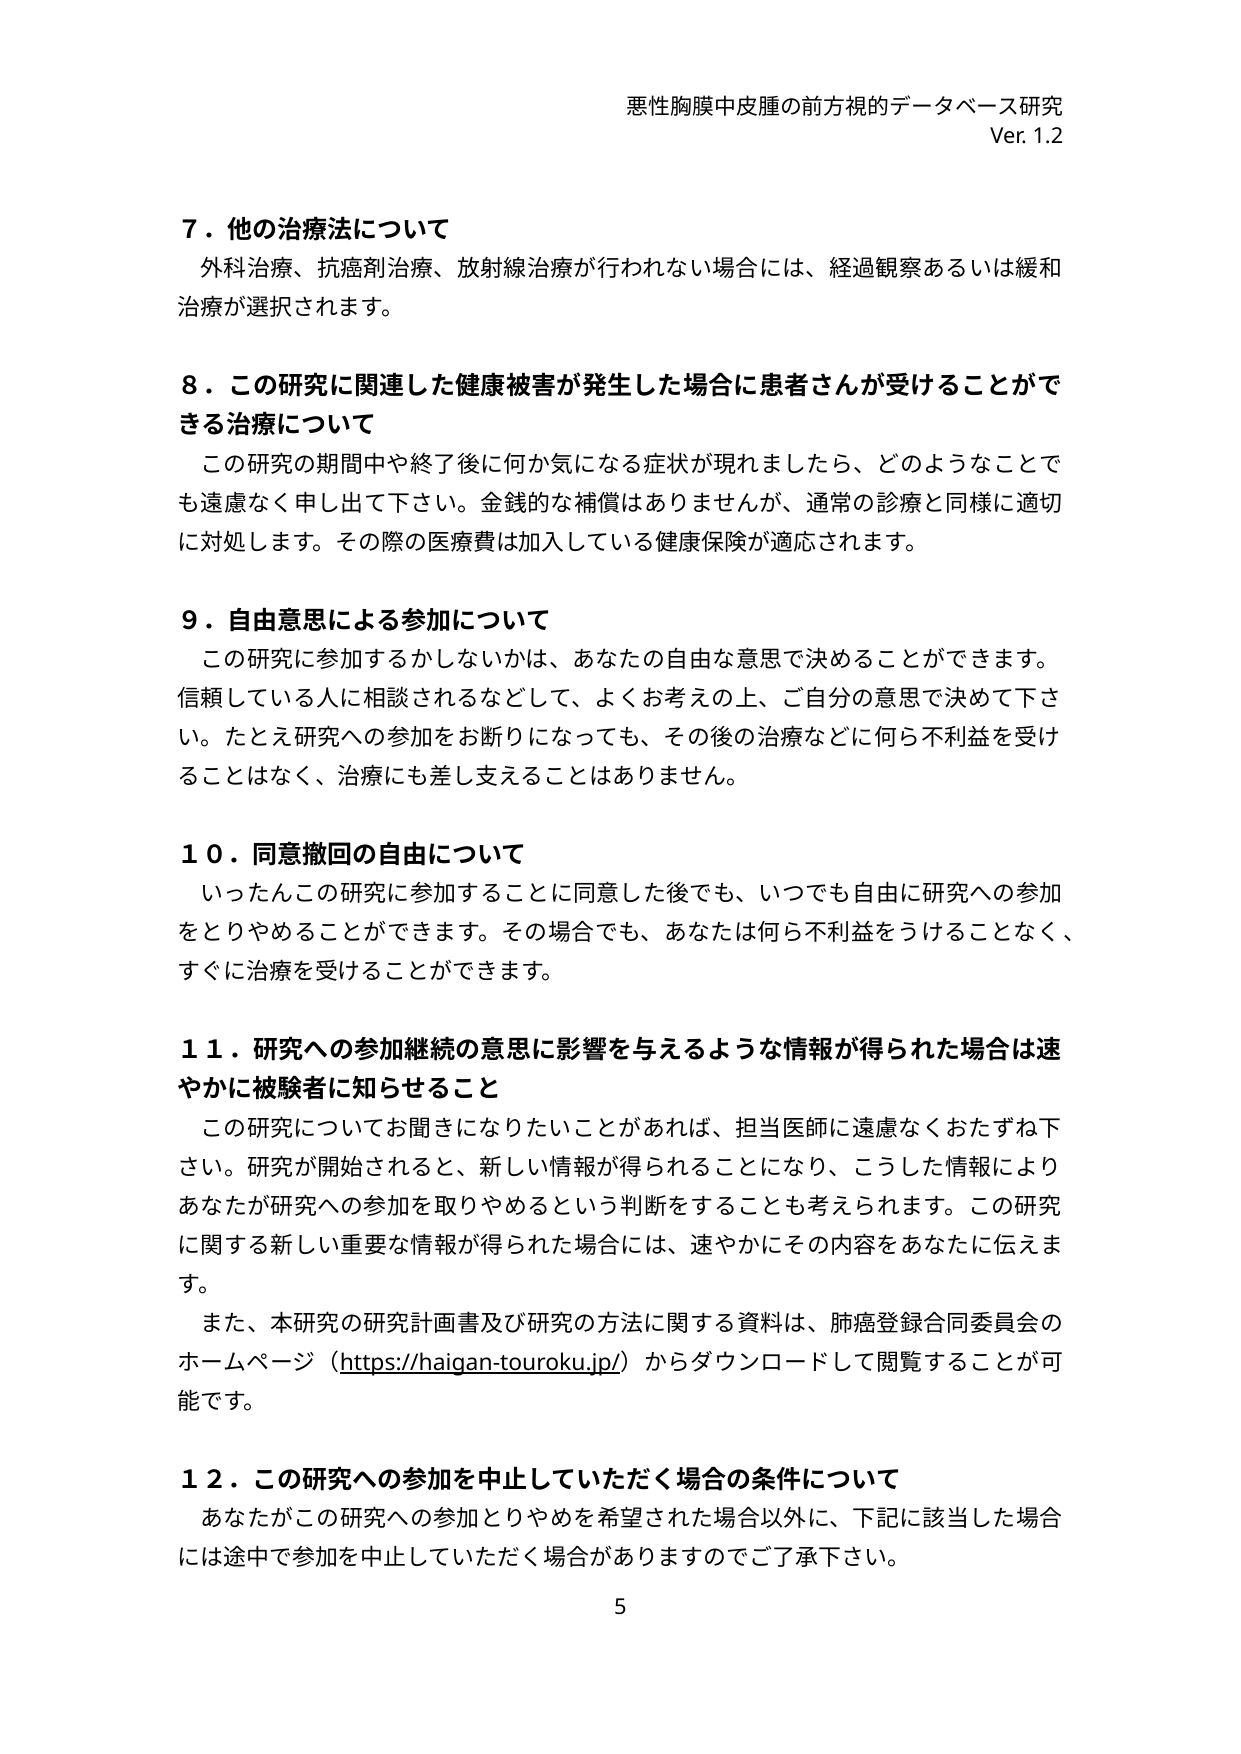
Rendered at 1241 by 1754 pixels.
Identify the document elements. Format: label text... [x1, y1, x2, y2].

text この研究の期間中や終了後に何か気になる症状が現れましたら、どのようなことでも遠慮なく申し出て下さい。金銭的な補償はありませんが、通常の診療と同様に適切に対処します。その際の医療費は加入している健康保険が適応されます。 [177, 442, 1063, 560]
text あなたがこの研究への参加とりやめを希望された場合以外に、下記に該当した場合には途中で参加を中止していただく場合がありますのでご了承下さい。 [177, 1497, 1063, 1575]
text いったんこの研究に参加することに同意した後でも、いつでも自由に研究への参加をとりやめることができます。その場合でも、あなたは何ら不利益をうけることなく、すぐに治療を受けることができます。 [177, 872, 1063, 989]
subtitle １１．研究への参加継続の意思に影響を与えるような情報が得られた場合は速やかに被験者に知らせること [177, 1028, 1063, 1107]
subtitle ７．他の治療法について [177, 208, 1063, 247]
text この研究についてお聞きになりたいことがあれば、担当医師に遠慮なくおたずね下さい。研究が開始されると、新しい情報が得られることになり、こうした情報によりあなたが研究への参加を取りやめるという判断をすることも考えられます。この研究に関する新しい重要な情報が得られた場合には、速やかにその内容をあなたに伝えます。 [177, 1107, 1063, 1302]
text この研究に参加するかしないかは、あなたの自由な意思で決めることができます。信頼している人に相談されるなどして、よくお考えの上、ご自分の意思で決めて下さい。たとえ研究への参加をお断りになっても、その後の治療などに何ら不利益を受けることはなく、治療にも差し支えることはありません。 [177, 638, 1063, 794]
subtitle １２．この研究への参加を中止していただく場合の条件について [177, 1458, 1063, 1497]
subtitle ９．自由意思による参加について [177, 599, 1063, 638]
subtitle ８．この研究に関連した健康被害が発生した場合に患者さんが受けることができる治療について [177, 364, 1063, 442]
text 外科治療、抗癌剤治療、放射線治療が行われない場合には、経過観察あるいは緩和治療が選択されます。 [177, 247, 1063, 325]
subtitle １０．同意撤回の自由について [177, 833, 1063, 872]
text また、本研究の研究計画書及び研究の方法に関する資料は、肺癌登録合同委員会のホームページ（https://haigan-touroku.jp/）からダウンロードして閲覧することが可能です。 [177, 1302, 1063, 1419]
